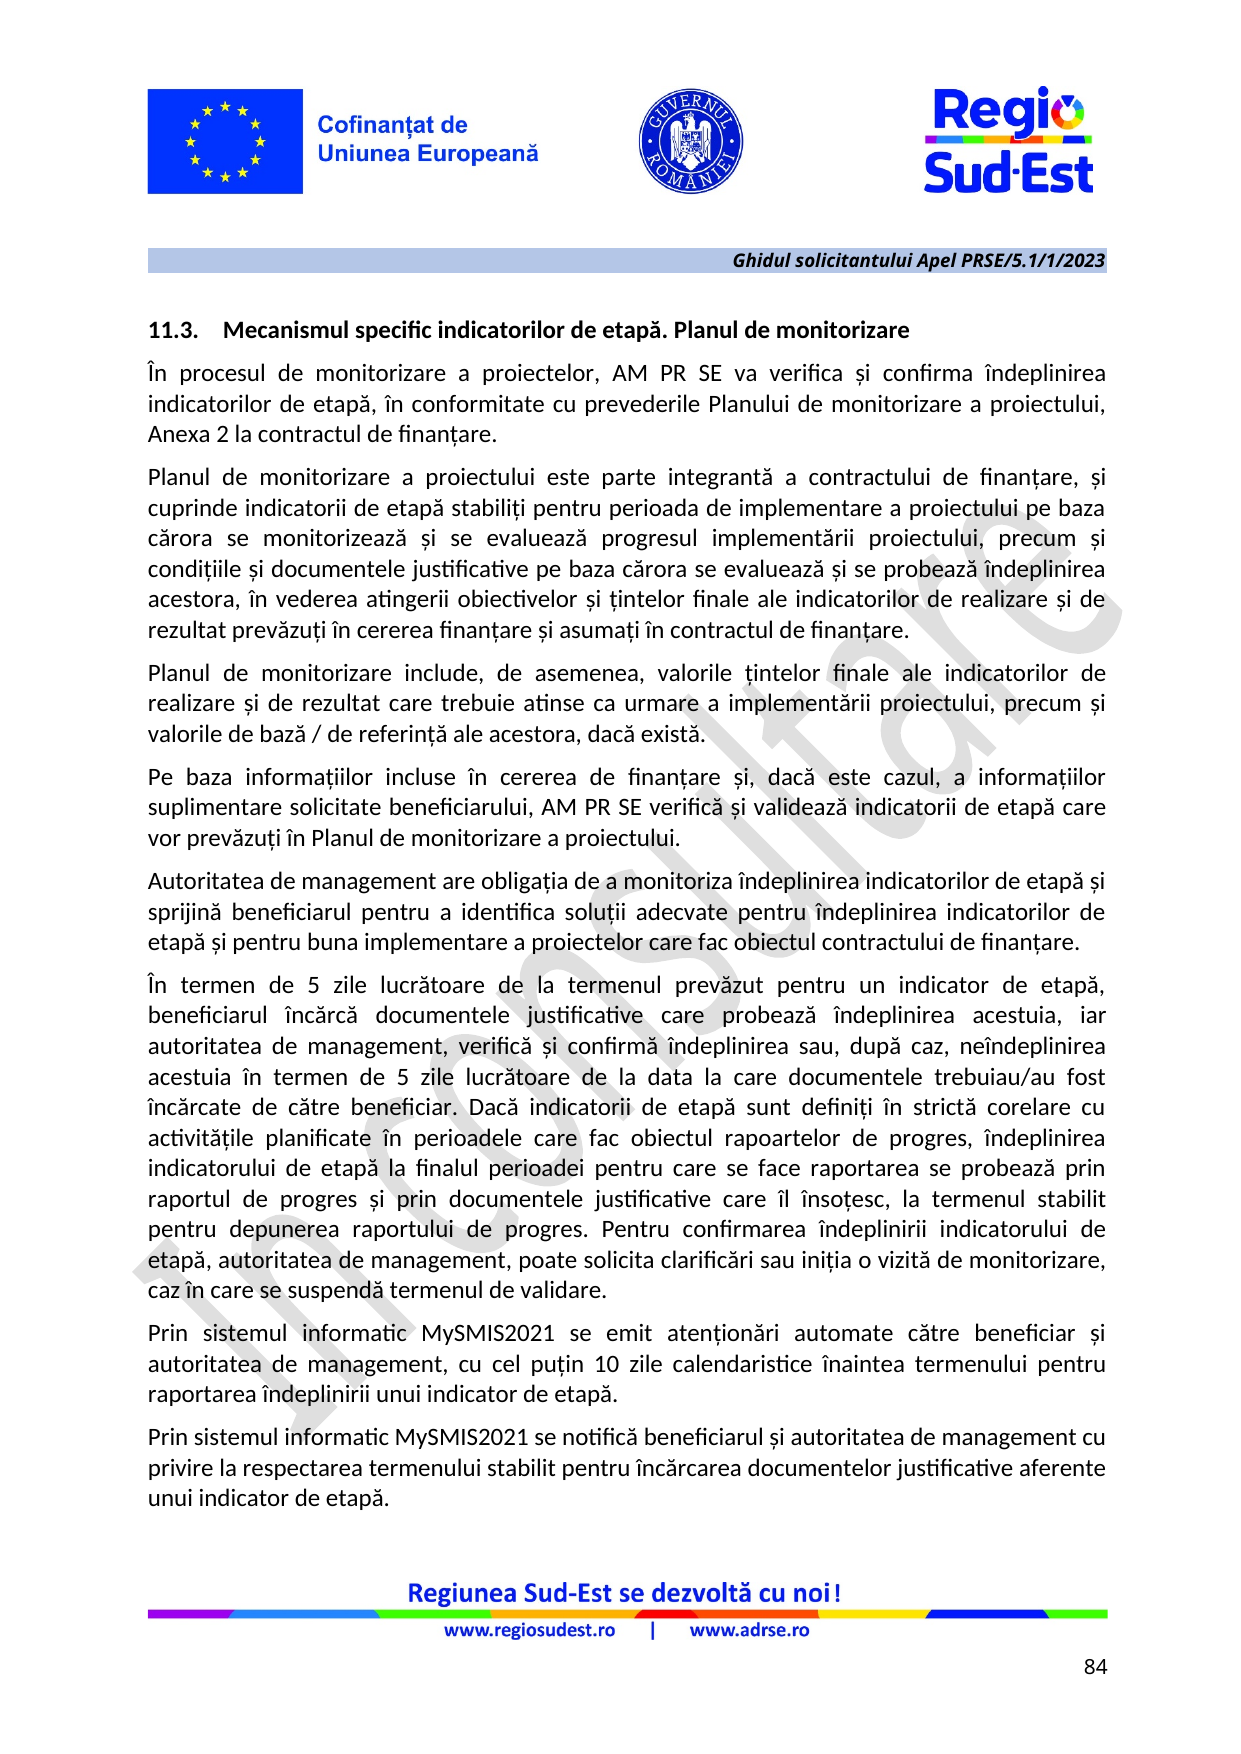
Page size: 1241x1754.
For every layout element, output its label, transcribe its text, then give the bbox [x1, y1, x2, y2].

text Autoritatea de management are obligația de a monitoriza îndeplinirea indicatorilor de etapă și sprijină beneficiarul pentru a identifica soluții adecvate pentru îndeplinirea indicatorilor de etapă și pentru buna implementare a proiectelor care fac obiectul contractului de finanțare. [148, 865, 1107, 957]
picture [147, 1582, 1108, 1640]
text Prin sistemul informatic MySMIS2021 se emit atenționări automate către beneficiar și autoritatea de management, cu cel puțin 10 zile calendaristice înaintea termenului pentru raportarea îndeplinirii unui indicator de etapă. [148, 1317, 1107, 1409]
text Pe baza informațiilor incluse în cererea de finanțare și, dacă este cazul, a informațiilor suplimentare solicitate beneficiarului, AM PR SE verifică și validează indicatorii de etapă care vor prevăzuți în Planul de monitorizare a proiectului. [148, 761, 1107, 853]
text În termen de 5 zile lucrătoare de la termenul prevăzut pentru un indicator de etapă, beneficiarul încărcă documentele justificative care probează îndeplinirea acestuia, iar autoritatea de management, verifică și confirmă îndeplinirea sau, după caz, neîndeplinirea acestuia în termen de 5 zile lucrătoare de la data la care documentele trebuiau/au fost încărcate de către beneficiar. Dacă indicatorii de etapă sunt definiți în strictă corelare cu activitățile planificate în perioadele care fac obiectul rapoartelor de progres, îndeplinirea indicatorului de etapă la finalul perioadei pentru care se face raportarea se probează prin raportul de progres și prin documentele justificative care îl însoțesc, la termenul stabilit pentru depunerea raportului de progres. Pentru confirmarea îndeplinirii indicatorului de etapă, autoritatea de management, poate solicita clarificări sau iniția o vizită de monitorizare, caz în care se suspendă termenul de validare. [148, 969, 1107, 1305]
text Planul de monitorizare a proiectului este parte integrantă a contractului de finanțare, și cuprinde indicatorii de etapă stabiliți pentru perioada de implementare a proiectului pe baza cărora se monitorizează și se evaluează progresul implementării proiectului, precum și condițiile și documentele justificative pe baza cărora se evaluează și se probează îndeplinirea acestora, în vederea atingerii obiectivelor și țintelor finale ale indicatorilor de realizare și de rezultat prevăzuți în cererea finanțare și asumați în contractul de finanțare. [148, 461, 1107, 644]
text Prin sistemul informatic MySMIS2021 se notifică beneficiarul și autoritatea de management cu privire la respectarea termenului stabilit pentru încărcarea documentelor justificative aferente unui indicator de etapă. [148, 1421, 1107, 1513]
picture [147, 86, 1093, 195]
subtitle Mecanismul specific indicatorilor de etapă. Planul de monitorizare [148, 314, 1107, 345]
text În procesul de monitorizare a proiectelor, AM PR SE va verifica și confirma îndeplinirea indicatorilor de etapă, în conformitate cu prevederile Planului de monitorizare a proiectului, Anexa 2 la contractul de finanțare. [148, 357, 1107, 449]
text Planul de monitorizare include, de asemenea, valorile țintelor finale ale indicatorilor de realizare și de rezultat care trebuie atinse ca urmare a implementării proiectului, precum și valorile de bază / de referință ale acestora, dacă există. [148, 657, 1107, 748]
